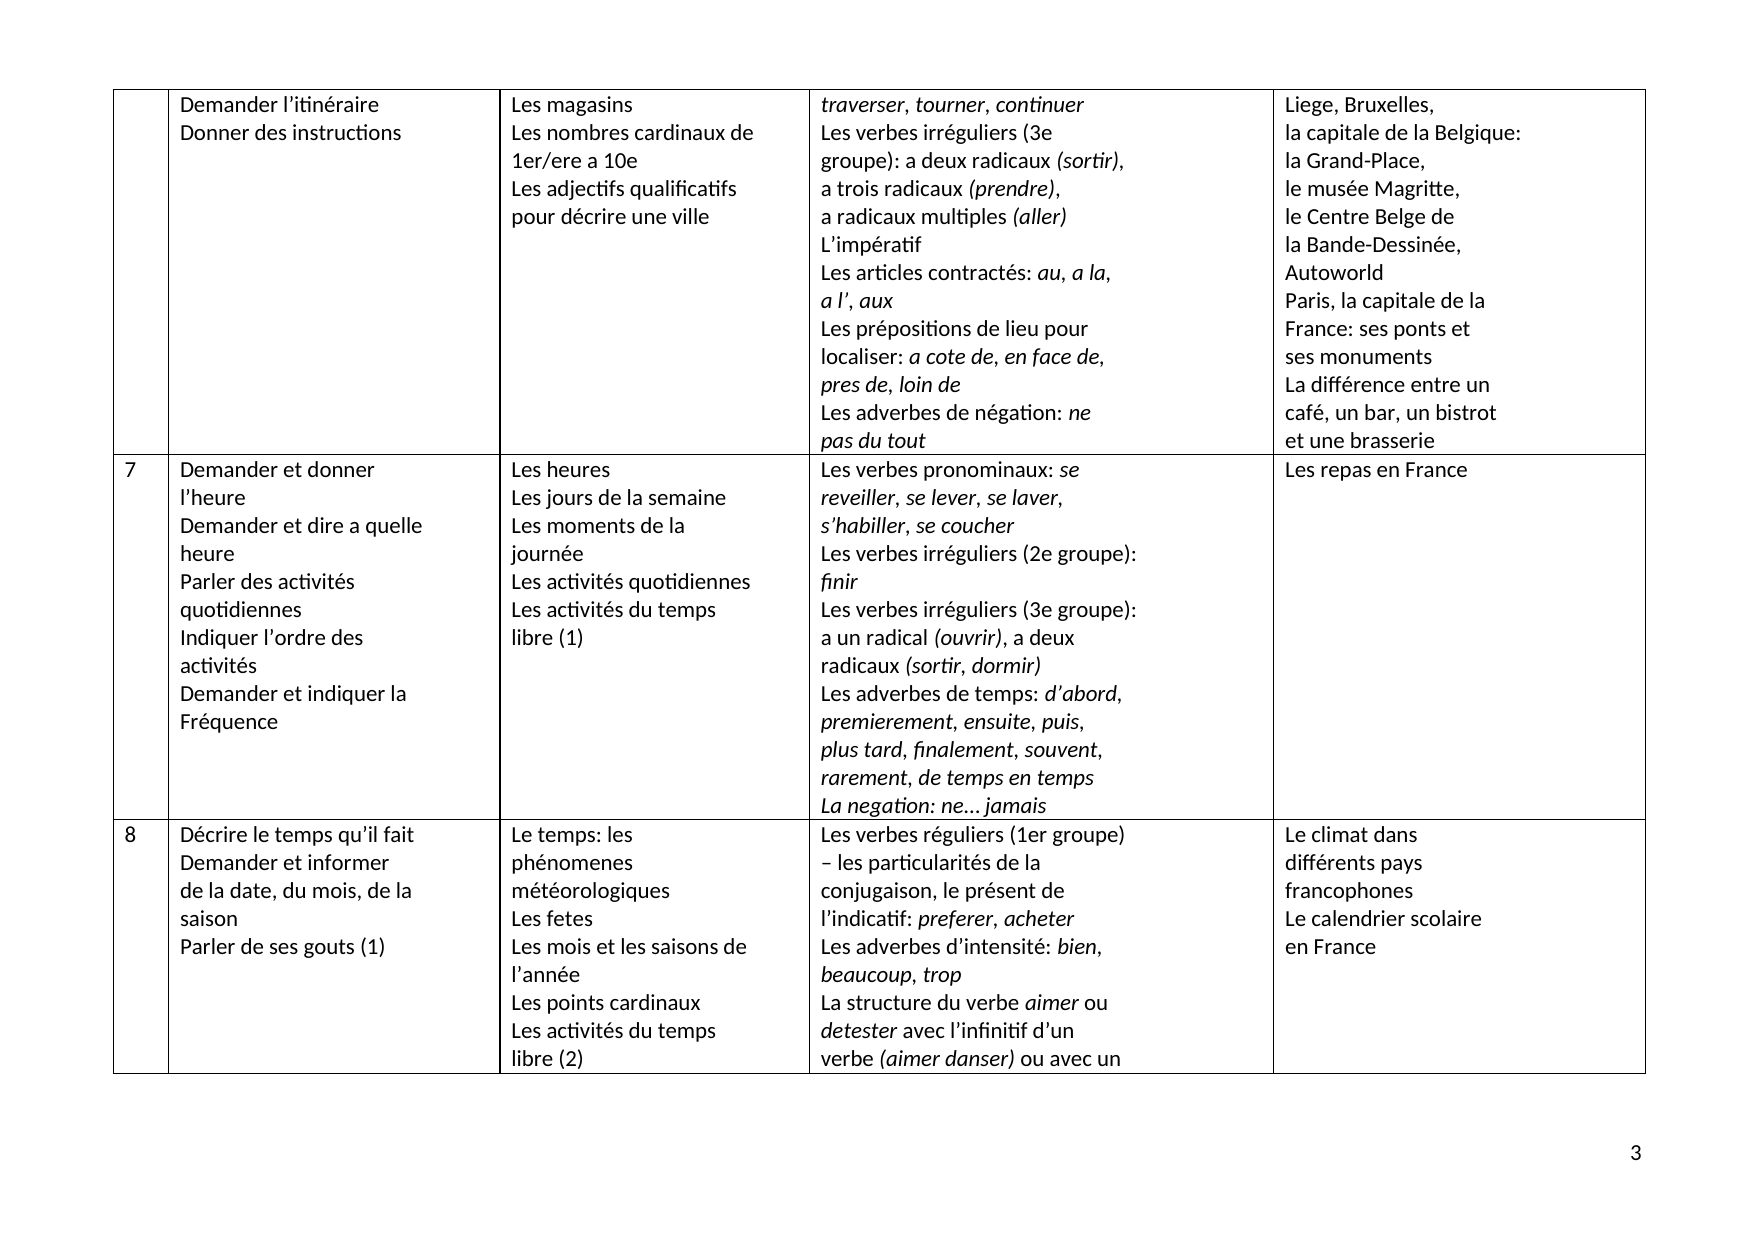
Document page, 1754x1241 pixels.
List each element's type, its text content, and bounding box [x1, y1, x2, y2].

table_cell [169, 90, 499, 454]
table_cell Les verbes pronominaux: se reveiller, se lever, se laver, s’habiller, se coucher Les verbes irréguliers (2e groupe): finir Les verbes irréguliers (3e groupe): a un radical (ouvrir), a deux radicaux (sortir, dormir) Les adverbes de temps: d’abord, premierement, ensuite, puis, plus tard, finalement, souvent, rarement, de temps en temps La negation: ne… jamais [810, 455, 1273, 819]
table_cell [501, 820, 809, 1072]
table_cell Les heures Les jours de la semaine Les moments de la journée Les activités quotidiennes Les activités du temps libre (1) [501, 455, 809, 819]
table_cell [501, 90, 809, 454]
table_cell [810, 820, 1273, 1072]
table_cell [810, 90, 1273, 454]
table_cell Les repas en France [1274, 455, 1645, 819]
table_cell Demander et donner l’heure Demander et dire a quelle heure Parler des activités quotidiennes Indiquer l’ordre des activités Demander et indiquer la Fréquence [169, 455, 499, 819]
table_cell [1274, 820, 1645, 1072]
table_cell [169, 820, 499, 1072]
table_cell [1274, 90, 1645, 454]
table_cell 6 [114, 90, 168, 454]
table_cell 7 [114, 455, 168, 819]
table_cell 8 [114, 820, 168, 1072]
